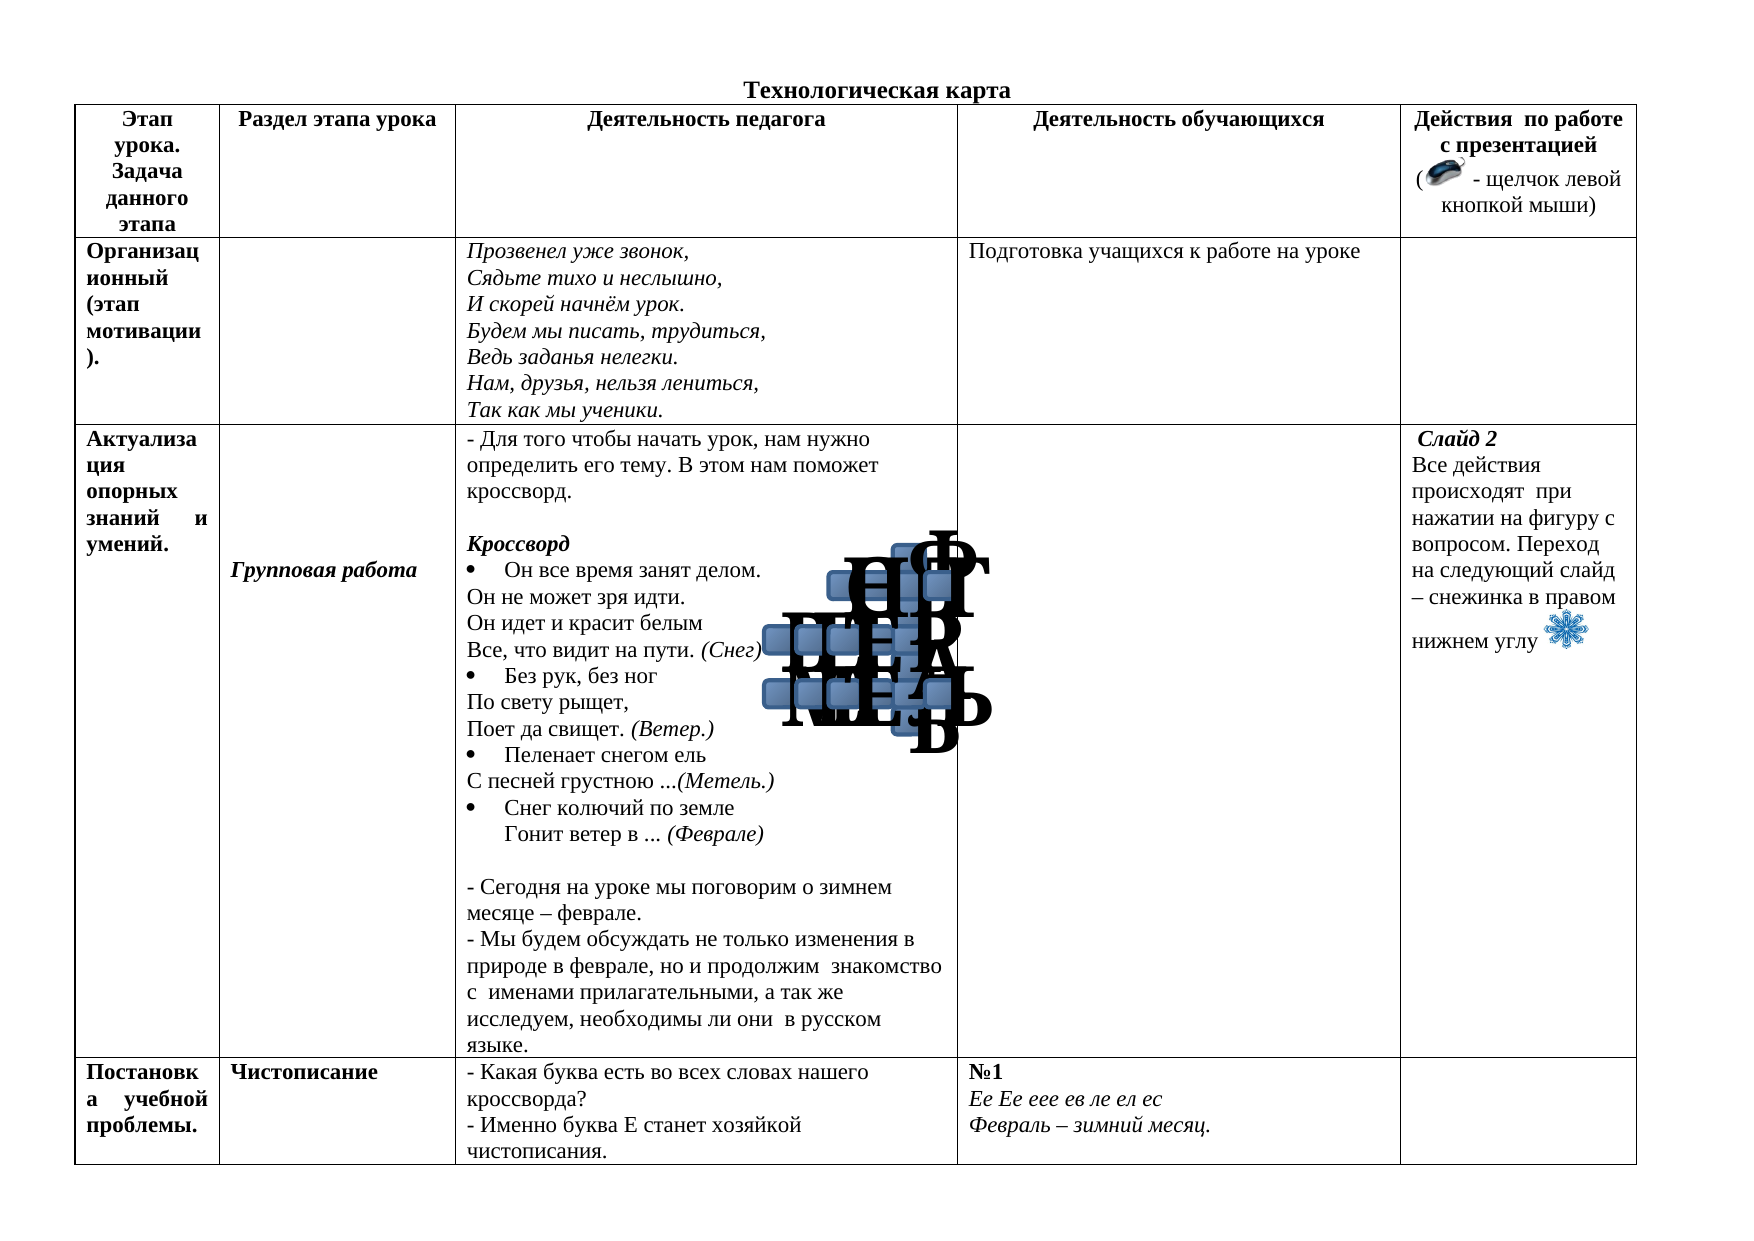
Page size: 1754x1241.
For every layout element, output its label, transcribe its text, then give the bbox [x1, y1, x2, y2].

table_header Раздел этапа урока [220, 105, 455, 237]
table_cell Групповая работа [220, 425, 455, 1057]
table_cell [456, 1058, 957, 1164]
table_header Действия по работе с презентацией ( - щелчок левой кнопкой мыши) [1401, 105, 1636, 237]
table_cell Организационный (этап мотивации). [76, 238, 219, 424]
table_cell Чистописание [220, 1058, 455, 1164]
picture [1423, 157, 1467, 187]
table_cell [220, 238, 455, 424]
table_header Деятельность обучающихся [958, 105, 1400, 237]
table_header Деятельность педагога [456, 105, 957, 237]
table_cell [1401, 1058, 1636, 1164]
table_cell Слайд 2 Все действия происходят при нажатии на фигуру с вопросом. Переход на следующий слайд – снежинка в правом нижнем углу [1401, 425, 1636, 1057]
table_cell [76, 1058, 219, 1164]
picture [1543, 609, 1589, 649]
table_cell Подготовка учащихся к работе на уроке [958, 238, 1400, 424]
table_cell [958, 425, 1400, 1057]
table_cell [1401, 238, 1636, 424]
text Технологическая карта [75, 75, 1679, 104]
table_cell Актуализация опорных знаний и умений. [76, 425, 219, 1057]
table_cell - Для того чтобы начать урок, нам нужно определить его тему. В этом нам поможет кроссворд. Кроссворд Он все время занят делом. Он не может зря идти. Он идет и красит белым Все, что видит на пути. (Снег) Без рук, без ног По свету рыщет, Поет да свищет. (Ветер.) Пеленает снегом ель С песней грустною ...(Метель.) Снег колючий по земле Гонит ветер в ... (Феврале) - Сегодня на уроке мы поговорим о зимнем месяце – феврале. - Мы будем обсуждать не только изменения в природе в феврале, но и продолжим знакомство с именами прилагательными, а так же исследуем, необходимы ли они в русском языке. [456, 425, 957, 1057]
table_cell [958, 1058, 1400, 1164]
table_header Этап урока. Задача данного этапа [76, 105, 219, 237]
table_cell Прозвенел уже звонок, Сядьте тихо и неслышно, И скорей начнём урок. Будем мы писать, трудиться, Ведь заданья нелегки. Нам, друзья, нельзя лениться, Так как мы ученики. [456, 238, 957, 424]
